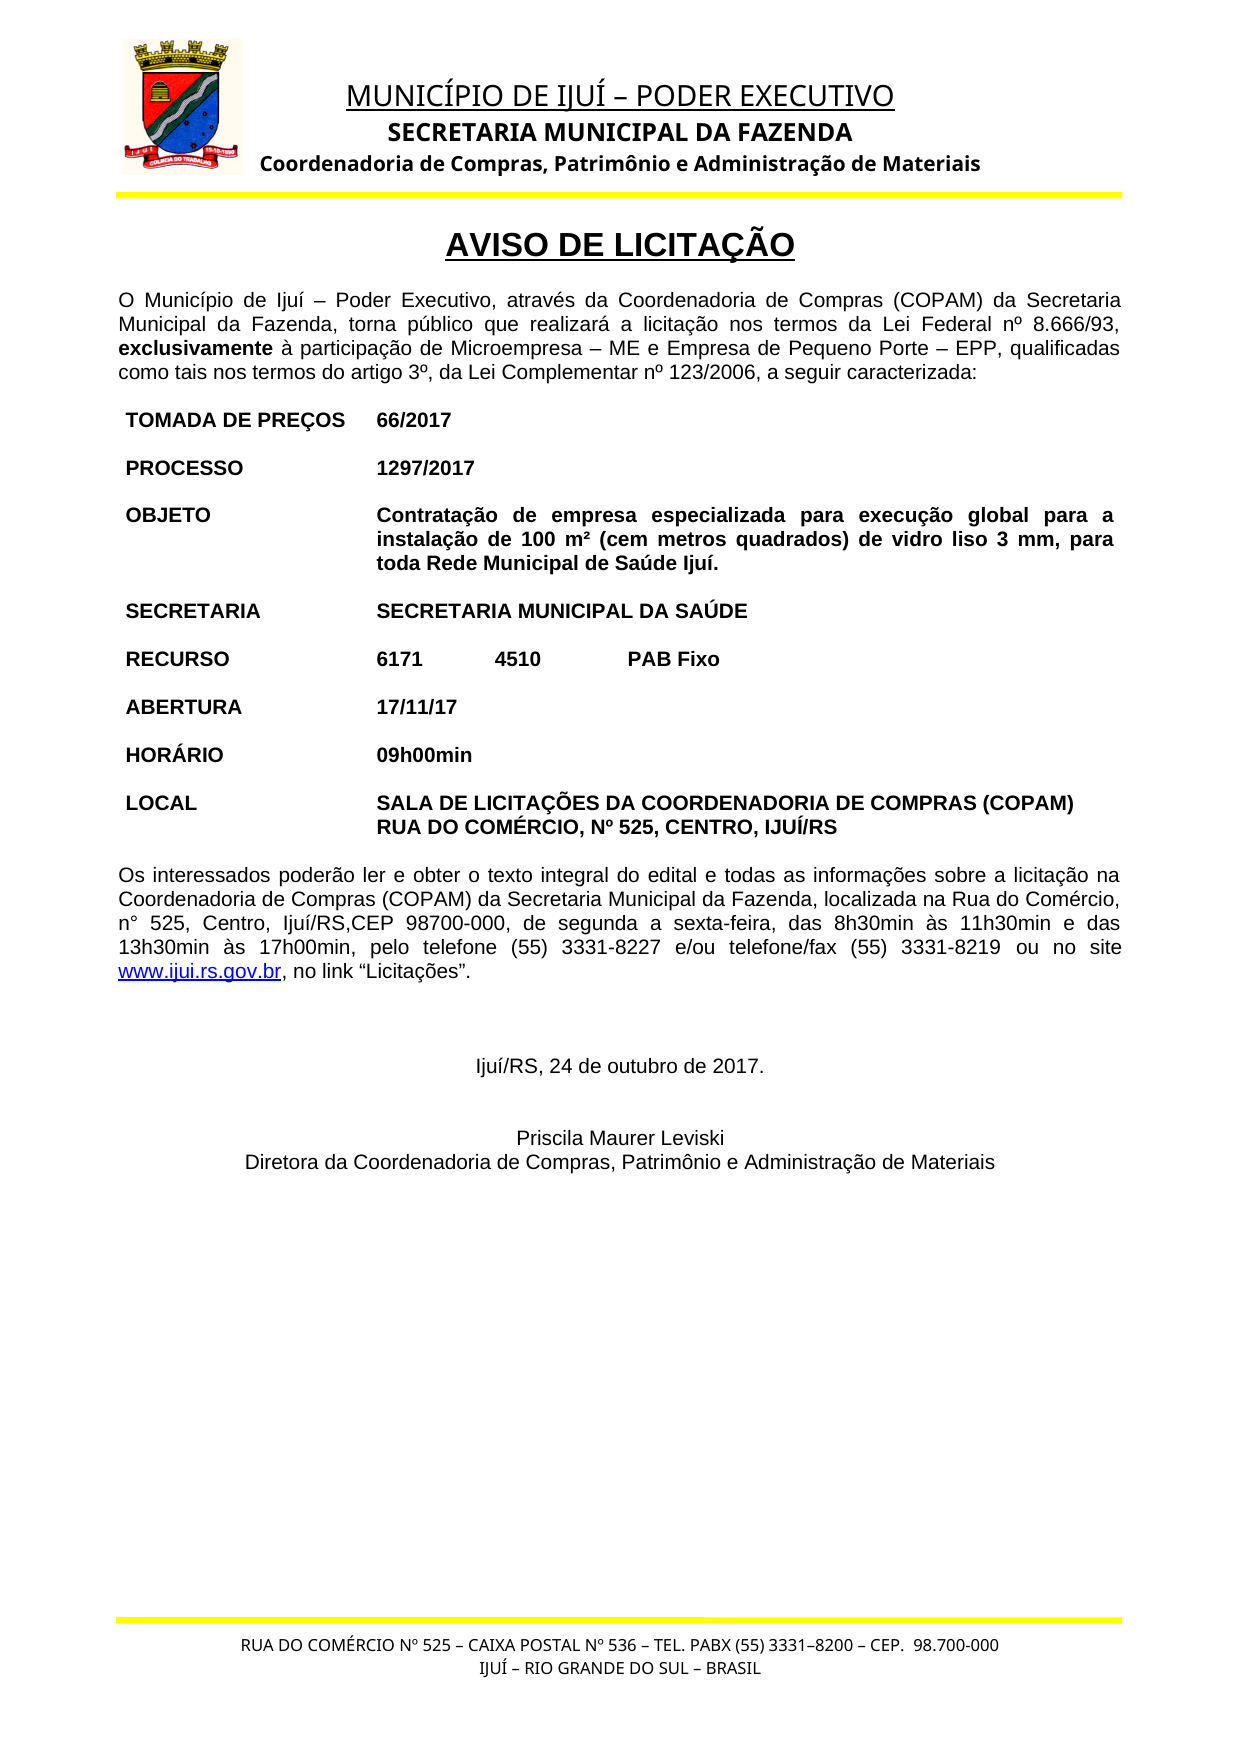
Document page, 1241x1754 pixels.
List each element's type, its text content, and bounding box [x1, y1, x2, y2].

table_header SECRETARIA [118, 599, 369, 623]
table_header SALA DE LICITAÇÕES DA COORDENADORIA DE COMPRAS (COPAM) RUA DO COMÉRCIO, Nº 525, CENTRO, IJUÍ/RS [369, 791, 1122, 839]
text Ijuí/RS, 24 de outubro de 2017. [118, 1054, 1122, 1078]
text Priscila Maurer Leviski [118, 1126, 1122, 1150]
text Diretora da Coordenadoria de Compras, Patrimônio e Administração de Materiais [118, 1150, 1122, 1174]
table_header 1297/2017 [369, 455, 1122, 479]
table_header 09h00min [369, 743, 1122, 767]
table_header PROCESSO [118, 455, 369, 479]
table_header 4510 [487, 647, 620, 671]
table_header PAB Fixo [620, 647, 1122, 671]
table_header 6171 [369, 647, 487, 671]
table_header LOCAL [118, 791, 369, 839]
table_header 66/2017 [369, 408, 1122, 431]
table_header Contratação de empresa especializada para execução global para a instalação de 100 m² (cem metros quadrados) de vidro liso 3 mm, para toda Rede Municipal de Saúde Ijuí. [369, 503, 1122, 575]
table_header 17/11/17 [369, 695, 1122, 719]
table_header RECURSO [118, 647, 369, 671]
text O Município de Ijuí – Poder Executivo, através da Coordenadoria de Compras (COPAM) da Secretaria Municipal da Fazenda, torna público que realizará a licitação nos termos da Lei Federal nº 8.666/93, exclusivamente à participação de Microempresa – ME e Empresa de Pequeno Porte – EPP, qualificadas como tais nos termos do artigo 3º, da Lei Complementar nº 123/2006, a seguir caracterizada: [118, 288, 1122, 383]
table_header ABERTURA [118, 695, 369, 719]
table_header HORÁRIO [118, 743, 369, 767]
text AVISO DE LICITAÇÃO [118, 225, 1122, 264]
picture [122, 39, 243, 175]
table_header SECRETARIA MUNICIPAL DA SAÚDE [369, 599, 1122, 623]
text Os interessados poderão ler e obter o texto integral do edital e todas as informações sobre a licitação na Coordenadoria de Compras (COPAM) da Secretaria Municipal da Fazenda, localizada na Rua do Comércio, n° 525, Centro, Ijuí/RS,CEP 98700-000, de segunda a sexta-feira, das 8h30min às 11h30min e das 13h30min às 17h00min, pelo telefone (55) 3331-8227 e/ou telefone/fax (55) 3331-8219 ou no site www.ijui.rs.gov.br, no link “Licitações”. [118, 863, 1122, 982]
table_header TOMADA DE PREÇOS [118, 408, 369, 431]
table_header OBJETO [118, 503, 369, 575]
